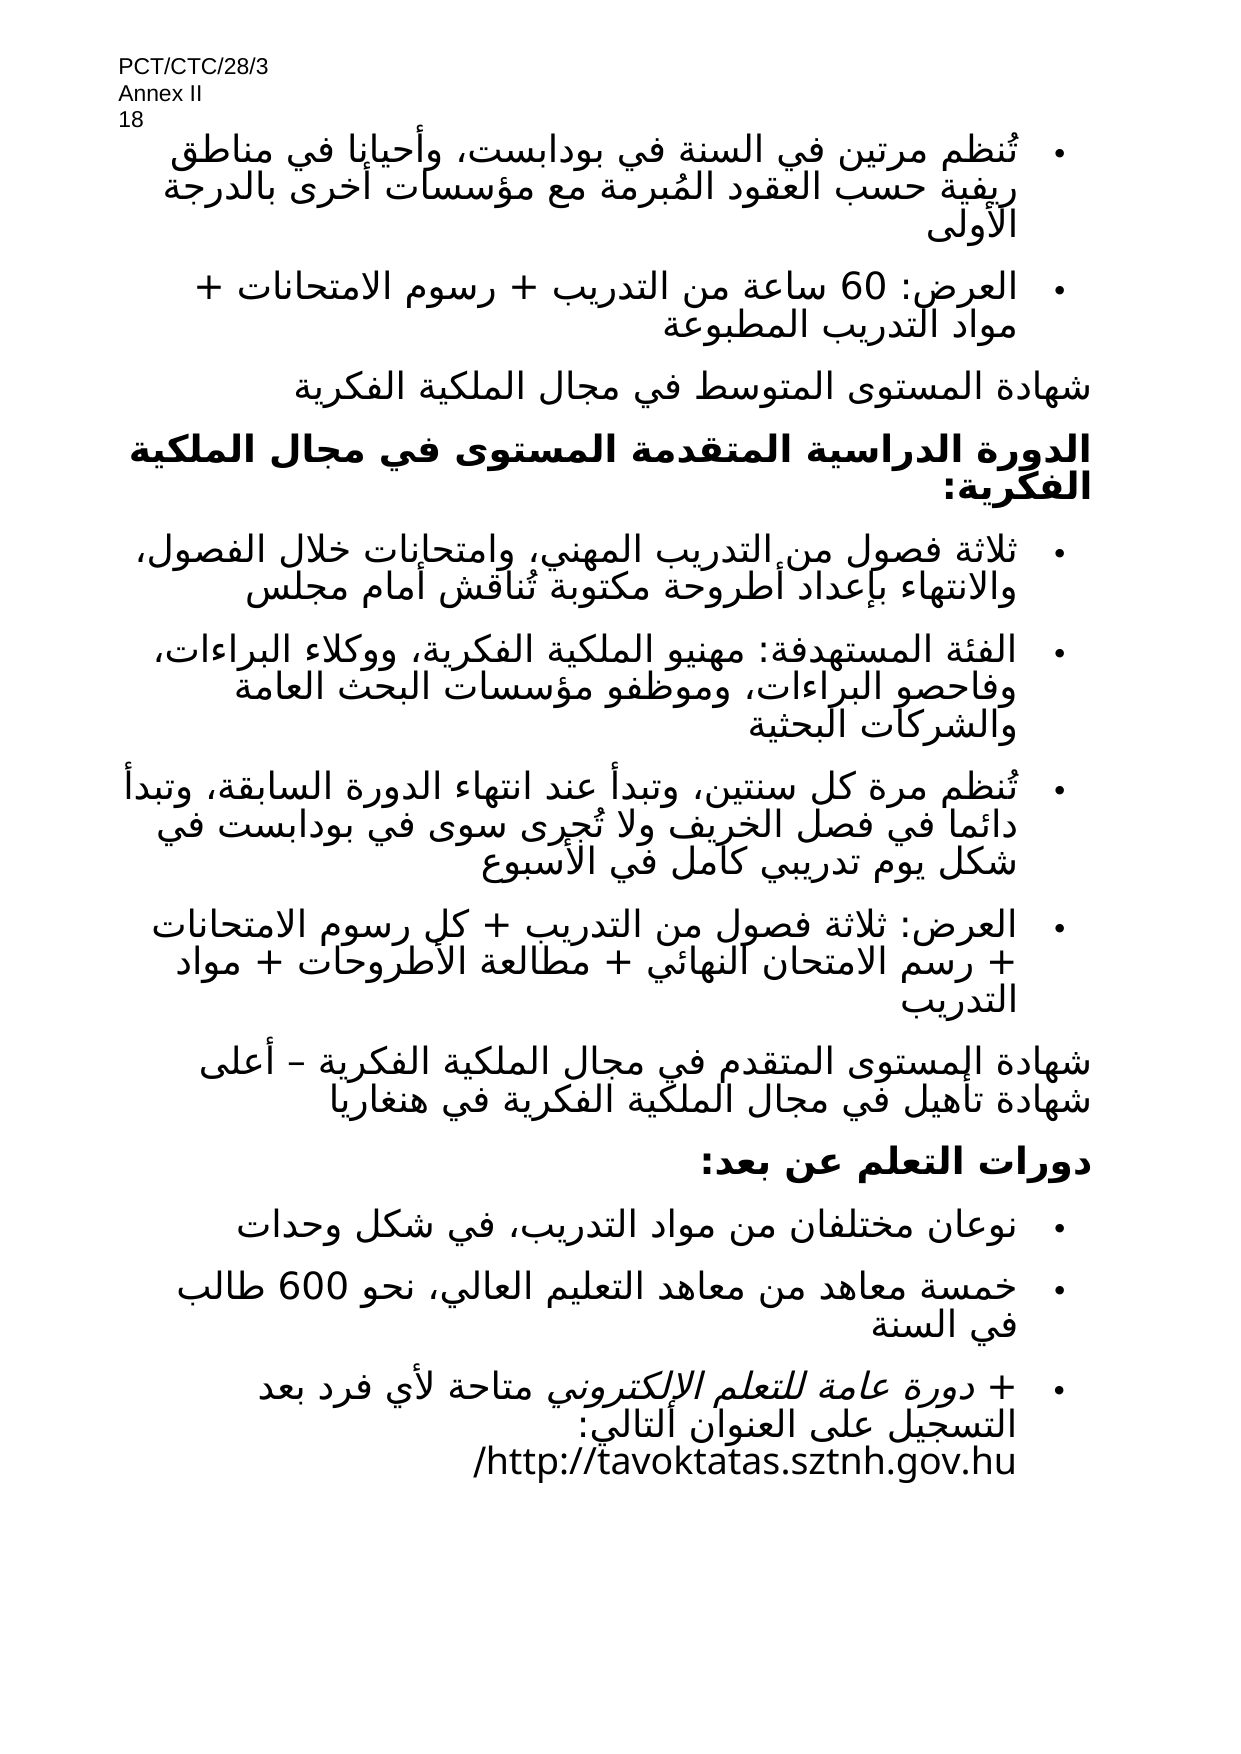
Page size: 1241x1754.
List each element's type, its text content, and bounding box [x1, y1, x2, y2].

text الدورة الدراسية المتقدمة المستوى في مجال الملكية الفكرية: [118, 432, 1092, 507]
text شهادة المستوى المتوسط في مجال الملكية الفكرية [769, 370, 966, 407]
list تُنظم مرة كل سنتين، وتبدأ عند انتهاء الدورة السابقة، وتبدأ دائما في فصل الخريف ولا تُجرى سوى في بودابست في شكل يوم تدريبي كامل في الأسبوع [118, 770, 1055, 882]
text شهادة المستوى المتوسط في مجال الملكية الفكرية [118, 370, 389, 407]
list + دورة عامة للتعلم الإلكتروني متاحة لأي فرد بعد التسجيل على العنوان التالي: http://tavoktatas.sztnh.gov.hu/ [118, 1370, 1055, 1482]
list نوعان مختلفان من مواد التدريب، في شكل وحدات [118, 1207, 1055, 1245]
text دورات التعلم عن بعد: [118, 1145, 890, 1182]
list العرض: ثلاثة فصول من التدريب + كل رسوم الامتحانات + رسم الامتحان النهائي + مطالعة الأطروحات + مواد التدريب [118, 907, 1055, 1020]
text شهادة المستوى المتوسط في مجال الملكية الفكرية [331, 370, 818, 407]
list العرض: 60 ساعة من التدريب + رسوم الامتحانات + مواد التدريب المطبوعة [118, 270, 1055, 345]
list الفئة المستهدفة: مهنيو الملكية الفكرية، ووكلاء البراءات، وفاحصو البراءات، وموظفو مؤسسات البحث العامة والشركات البحثية [118, 632, 1055, 745]
list خمسة معاهد من معاهد التعليم العالي، نحو 600 طالب في السنة [118, 1270, 1055, 1345]
text دورات التعلم عن بعد: [865, 1145, 1092, 1182]
text شهادة المستوى المتقدم في مجال الملكية الفكرية – أعلى شهادة تأهيل في مجال الملكية الفكرية في هنغاريا [118, 1045, 1092, 1120]
text شهادة المستوى المتوسط في مجال الملكية الفكرية [885, 370, 1049, 407]
list ثلاثة فصول من التدريب المهني، وامتحانات خلال الفصول، والانتهاء بإعداد أطروحة مكتوبة تُناقش أمام مجلس [118, 532, 1055, 607]
list تُنظم مرتين في السنة في بودابست، وأحيانا في مناطق ريفية حسب العقود المُبرمة مع مؤسسات أخرى بالدرجة الأولى [118, 132, 1055, 245]
